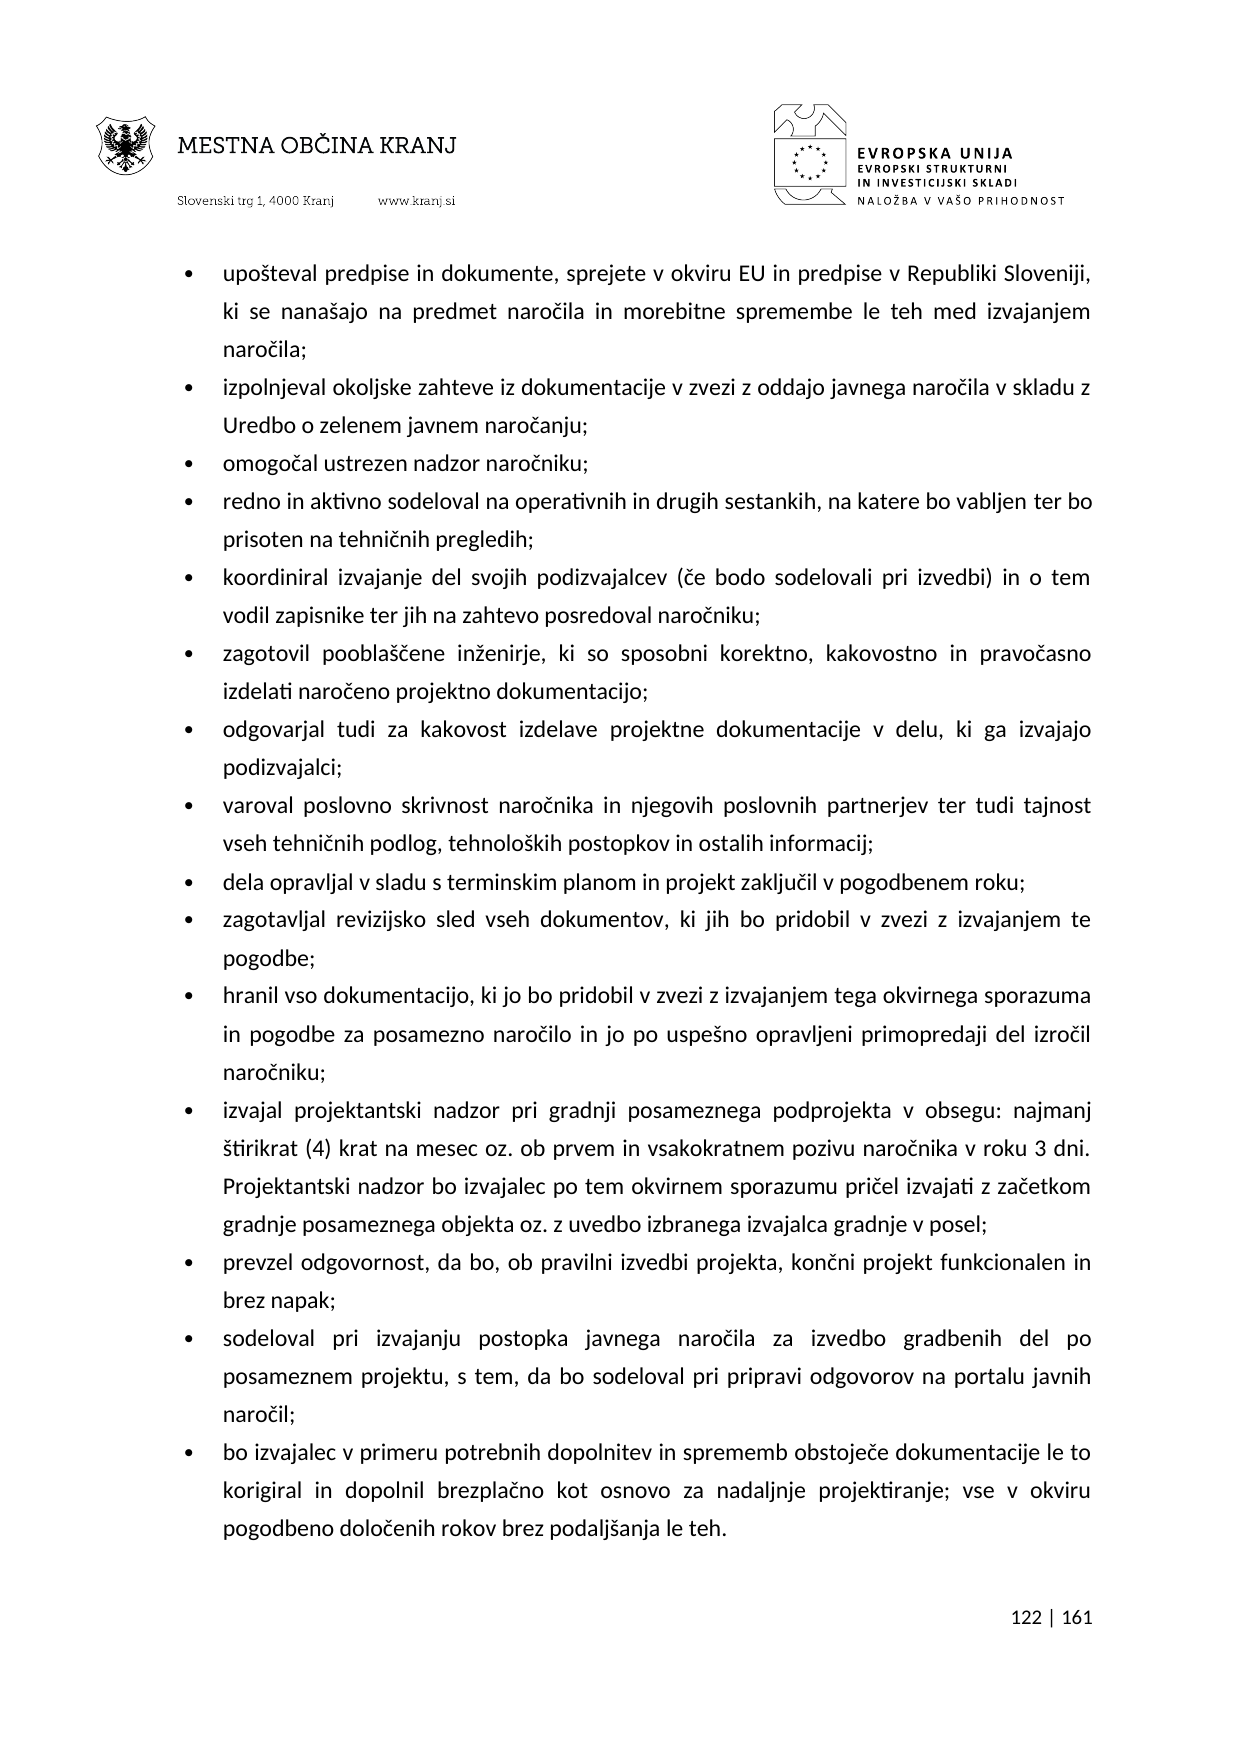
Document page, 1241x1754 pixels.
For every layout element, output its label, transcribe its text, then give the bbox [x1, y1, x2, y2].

list dela opravljal v sladu s terminskim planom in projekt zaključil v pogodbenem roku; [185, 867, 1093, 896]
list varoval poslovno skrivnost naročnika in njegovih poslovnih partnerjev ter tudi tajnost vseh tehničnih podlog, tehnoloških postopkov in ostalih informacij; [185, 791, 1093, 858]
list omogočal ustrezen nadzor naročniku; [185, 448, 1093, 478]
list redno in aktivno sodeloval na operativnih in drugih sestankih, na katere bo vabljen ter bo prisoten na tehničnih pregledih; [185, 486, 1093, 554]
list prevzel odgovornost, da bo, ob pravilni izvedbi projekta, končni projekt funkcionalen in brez napak; [185, 1247, 1093, 1314]
list sodeloval pri izvajanju postopka javnega naročila za izvedbo gradbenih del po posameznem projektu, s tem, da bo sodeloval pri pripravi odgovorov na portalu javnih naročil; [185, 1323, 1093, 1428]
list izpolnjeval okoljske zahteve iz dokumentacije v zvezi z oddajo javnega naročila v skladu z Uredbo o zelenem javnem naročanju; [185, 372, 1093, 439]
list upošteval predpise in dokumente, sprejete v okviru EU in predpise v Republiki Sloveniji, ki se nanašajo na predmet naročila in morebitne spremembe le teh med izvajanjem naročila; [185, 258, 1093, 363]
list zagotovil pooblaščene inženirje, ki so sposobni korektno, kakovostno in pravočasno izdelati naročeno projektno dokumentacijo; [185, 638, 1093, 706]
list izvajal projektantski nadzor pri gradnji posameznega podprojekta v obsegu: najmanj štirikrat (4) krat na mesec oz. ob prvem in vsakokratnem pozivu naročnika v roku 3 dni. Projektantski nadzor bo izvajalec po tem okvirnem sporazumu pričel izvajati z začetkom gradnje posameznega objekta oz. z uvedbo izbranega izvajalca gradnje v posel; [185, 1095, 1093, 1238]
list koordiniral izvajanje del svojih podizvajalcev (če bodo sodelovali pri izvedbi) in o tem vodil zapisnike ter jih na zahtevo posredoval naročniku; [185, 562, 1093, 630]
list bo izvajalec v primeru potrebnih dopolnitev in sprememb obstoječe dokumentacije le to korigiral in dopolnil brezplačno kot osnovo za nadaljnje projektiranje; vse v okviru pogodbeno določenih rokov brez podaljšanja le teh. [185, 1437, 1093, 1542]
list zagotavljal revizijsko sled vseh dokumentov, ki jih bo pridobil v zvezi z izvajanjem te pogodbe; [185, 904, 1093, 972]
picture [0, 1, 1241, 264]
list odgovarjal tudi za kakovost izdelave projektne dokumentacije v delu, ki ga izvajajo podizvajalci; [185, 714, 1093, 782]
list hranil vso dokumentacijo, ki jo bo pridobil v zvezi z izvajanjem tega okvirnega sporazuma in pogodbe za posamezno naročilo in jo po uspešno opravljeni primopredaji del izročil naročniku; [185, 981, 1093, 1086]
